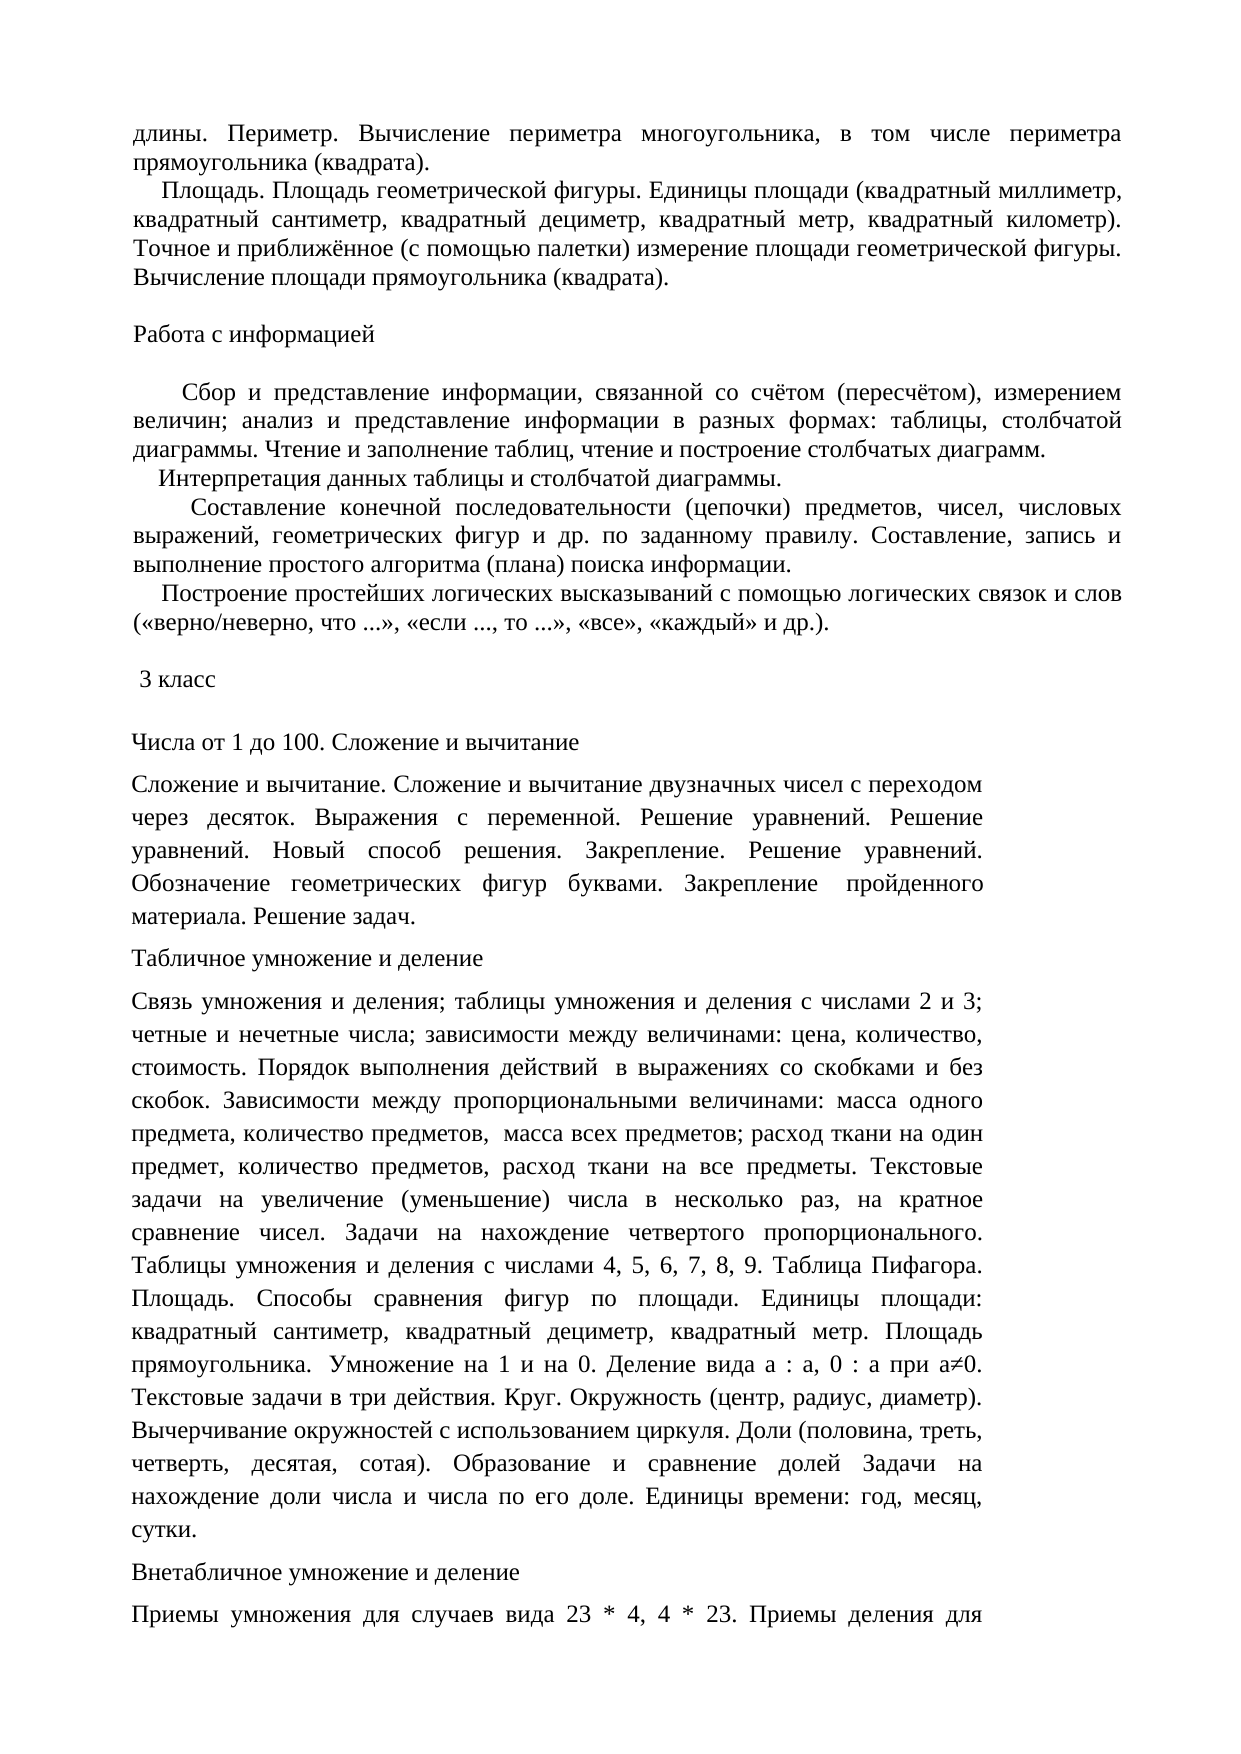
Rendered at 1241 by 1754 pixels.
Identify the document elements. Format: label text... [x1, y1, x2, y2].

text Интерпретация данных таблицы и столбчатой диаграммы. [133, 463, 1122, 492]
text 3 класс [133, 664, 1122, 693]
text Сбор и представление информации, связанной со счётом (пересчётом), измерением величин; анализ и представление информации в разных формах: таблицы, столбчатой диаграммы. Чтение и заполнение таблиц, чтение и построение столбчатых диаграмм. [133, 377, 1122, 463]
text Составление конечной последовательности (цепочки) предметов, чисел, числовых выражений, геометрических фигур и др. по заданному правилу. Составление, запись и выполнение простого алгоритма (плана) поиска информации. [133, 492, 1122, 578]
text Построение простейших логических высказываний с помощью логических связок и слов («верно/неверно, что ...», «если ..., то ...», «все», «каждый» и др.). [133, 578, 1122, 636]
table_cell Сложение и вычитание. Сложение и вычитание двузначных чисел с переходом через десяток. Выражения с переменной. Решение уравнений. Решение уравнений. Новый способ решения. Закрепление. Решение уравнений. Обозначение геометрических фигур буквами. Закрепление пройденного материала. Решение задач. [126, 764, 1116, 939]
table_cell Внетабличное умножение и деление [126, 1552, 1116, 1594]
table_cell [126, 1594, 1116, 1632]
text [133, 118, 1122, 176]
text Площадь. Площадь геометрической фигуры. Единицы площади (квадратный миллиметр, квадратный сантиметр, квадратный дециметр, квадратный метр, квадратный километр). Точное и приближённое (с помощью палетки) измерение площади геометрической фигуры. Вычисление площади прямоугольника (квадрата). [133, 176, 1122, 291]
table_cell Табличное умножение и деление [126, 939, 1116, 981]
table_cell Связь умножения и деления; таблицы умножения и деления с числами 2 и 3; четные и нечетные числа; зависимости между величинами: цена, количество, стоимость. Порядок выполнения действий в выражениях со скобками и без скобок. Зависимости между пропорциональными величинами: масса одного предмета, количество предметов, масса всех предметов; расход ткани на один предмет, количество предметов, расход ткани на все предметы. Текстовые задачи на увеличение (уменьшение) числа в несколько раз, на кратное сравнение чисел. Задачи на нахождение четвертого пропорционального. Таблицы умножения и деления с числами 4, 5, 6, 7, 8, 9. Таблица Пифагора. Площадь. Способы сравнения фигур по площади. Единицы площади: квадратный сантиметр, квадратный дециметр, квадратный метр. Площадь прямоугольника. Умножение на 1 и на 0. Деление вида a : a, 0 : a при a≠0. Текстовые задачи в три действия. Круг. Окружность (центр, радиус, диаметр). Вычерчивание окружностей с использованием циркуля. Доли (половина, треть, четверть, десятая, сотая). Образование и сравнение долей Задачи на нахождение доли числа и числа по его доле. Единицы времени: год, месяц, сутки. [126, 981, 1116, 1552]
table_header Числа от 1 до 100. Сложение и вычитание [126, 722, 1116, 764]
text Работа с информацией [133, 319, 1122, 348]
